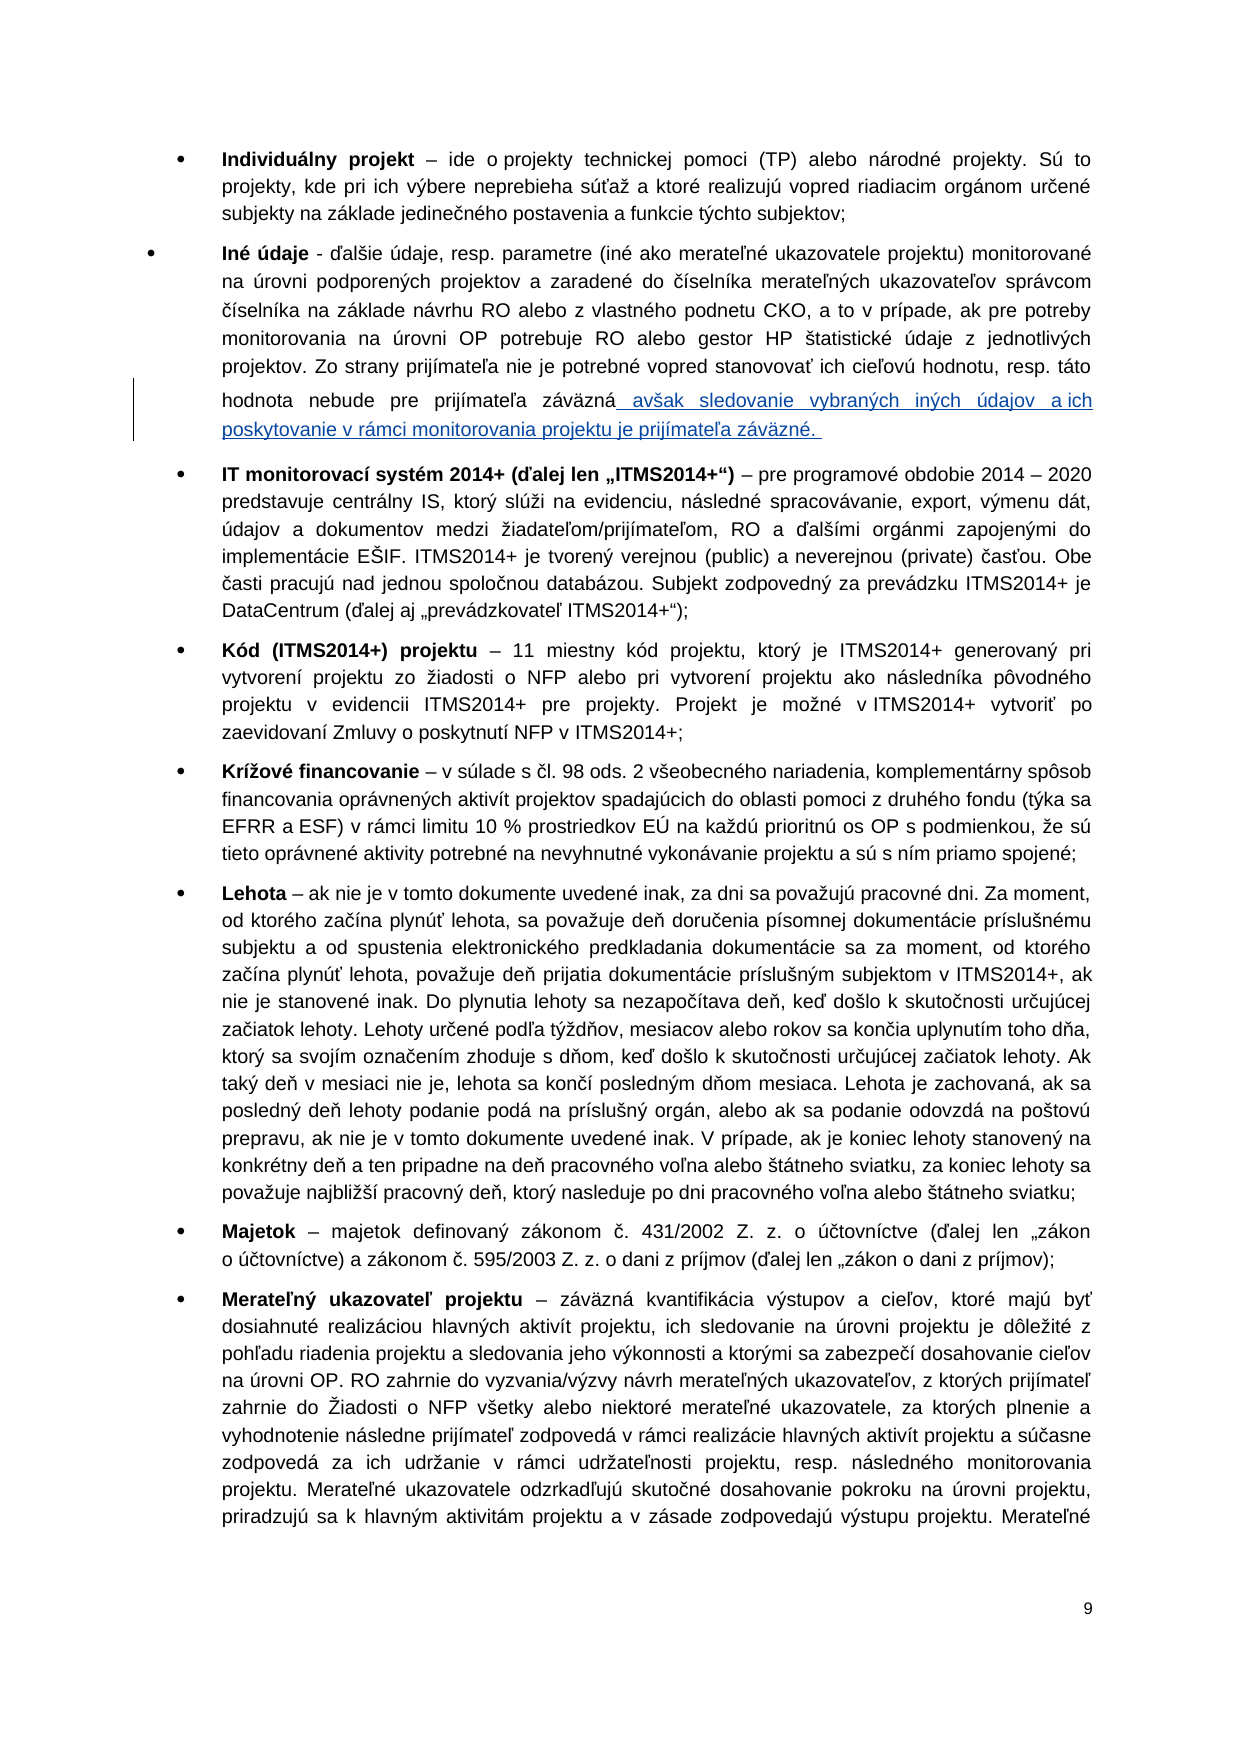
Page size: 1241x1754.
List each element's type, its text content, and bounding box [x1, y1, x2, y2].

text Individuálny projekt – ide o projekty technickej pomoci (TP) alebo národné projekty. Sú to projekty, kde pri ich výbere neprebieha súťaž a ktoré realizujú vopred riadiacim orgánom určené subjekty na základe jedinečného postavenia a funkcie týchto subjektov; [177, 148, 1092, 225]
text Krížové financovanie – v súlade s čl. 98 ods. 2 všeobecného nariadenia, komplementárny spôsob financovania oprávnených aktivít projektov spadajúcich do oblasti pomoci z druhého fondu (týka sa EFRR a ESF) v rámci limitu 10 % prostriedkov EÚ na každú prioritnú os OP s podmienkou, že sú tieto oprávnené aktivity potrebné na nevyhnutné vykonávanie projektu a sú s ním priamo spojené; [177, 760, 1092, 864]
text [177, 1287, 1092, 1528]
text Majetok – majetok definovaný zákonom č. 431/2002 Z. z. o účtovníctve (ďalej len „zákon o účtovníctve) a zákonom č. 595/2003 Z. z. o dani z príjmov (ďalej len „zákon o dani z príjmov); [177, 1220, 1092, 1270]
text Iné údaje - ďalšie údaje, resp. parametre (iné ako merateľné ukazovatele projektu) monitorované na úrovni podporených projektov a zaradené do číselníka merateľných ukazovateľov správcom číselníka na základe návrhu RO alebo z vlastného podnetu CKO, a to v prípade, ak pre potreby monitorovania na úrovni OP potrebuje RO alebo gestor HP štatistické údaje z jednotlivých projektov. Zo strany prijímateľa nie je potrebné vopred stanovovať ich cieľovú hodnotu, resp. táto hodnota nebude pre prijímateľa záväzná [148, 242, 1092, 441]
text IT monitorovací systém 2014+ (ďalej len „ITMS2014+“) – pre programové obdobie 2014 – 2020 predstavuje centrálny IS, ktorý slúži na evidenciu, následné spracovávanie, export, výmenu dát, údajov a dokumentov medzi žiadateľom/prijímateľom, RO a ďalšími orgánmi zapojenými do implementácie EŠIF. ITMS2014+ je tvorený verejnou (public) a neverejnou (private) časťou. Obe časti pracujú nad jednou spoločnou databázou. Subjekt zodpovedný za prevádzku ITMS2014+ je DataCentrum (ďalej aj „prevádzkovateľ ITMS2014+“); [177, 463, 1092, 622]
text Kód (ITMS2014+) projektu – 11 miestny kód projektu, ktorý je ITMS2014+ generovaný pri vytvorení projektu zo žiadosti o NFP alebo pri vytvorení projektu ako následníka pôvodného projektu v evidencii ITMS2014+ pre projekty. Projekt je možné v ITMS2014+ vytvoriť po zaevidovaní Zmluvy o poskytnutí NFP v ITMS2014+; [177, 639, 1092, 743]
text Lehota – ak nie je v tomto dokumente uvedené inak, za dni sa považujú pracovné dni. Za moment, od ktorého začína plynúť lehota, sa považuje deň doručenia písomnej dokumentácie príslušnému subjektu a od spustenia elektronického predkladania dokumentácie sa za moment, od ktorého začína plynúť lehota, považuje deň prijatia dokumentácie príslušným subjektom v ITMS2014+, ak nie je stanovené inak. Do plynutia lehoty sa nezapočítava deň, keď došlo k skutočnosti určujúcej začiatok lehoty. Lehoty určené podľa týždňov, mesiacov alebo rokov sa končia uplynutím toho dňa, ktorý sa svojím označením zhoduje s dňom, keď došlo k skutočnosti určujúcej začiatok lehoty. Ak taký deň v mesiaci nie je, lehota sa končí posledným dňom mesiaca. Lehota je zachovaná, ak sa posledný deň lehoty podanie podá na príslušný orgán, alebo ak sa podanie odovzdá na poštovú prepravu, ak nie je v tomto dokumente uvedené inak. V prípade, ak je koniec lehoty stanovený na konkrétny deň a ten pripadne na deň pracovného voľna alebo štátneho sviatku, za koniec lehoty sa považuje najbližší pracovný deň, ktorý nasleduje po dni pracovného voľna alebo štátneho sviatku; [177, 882, 1092, 1203]
